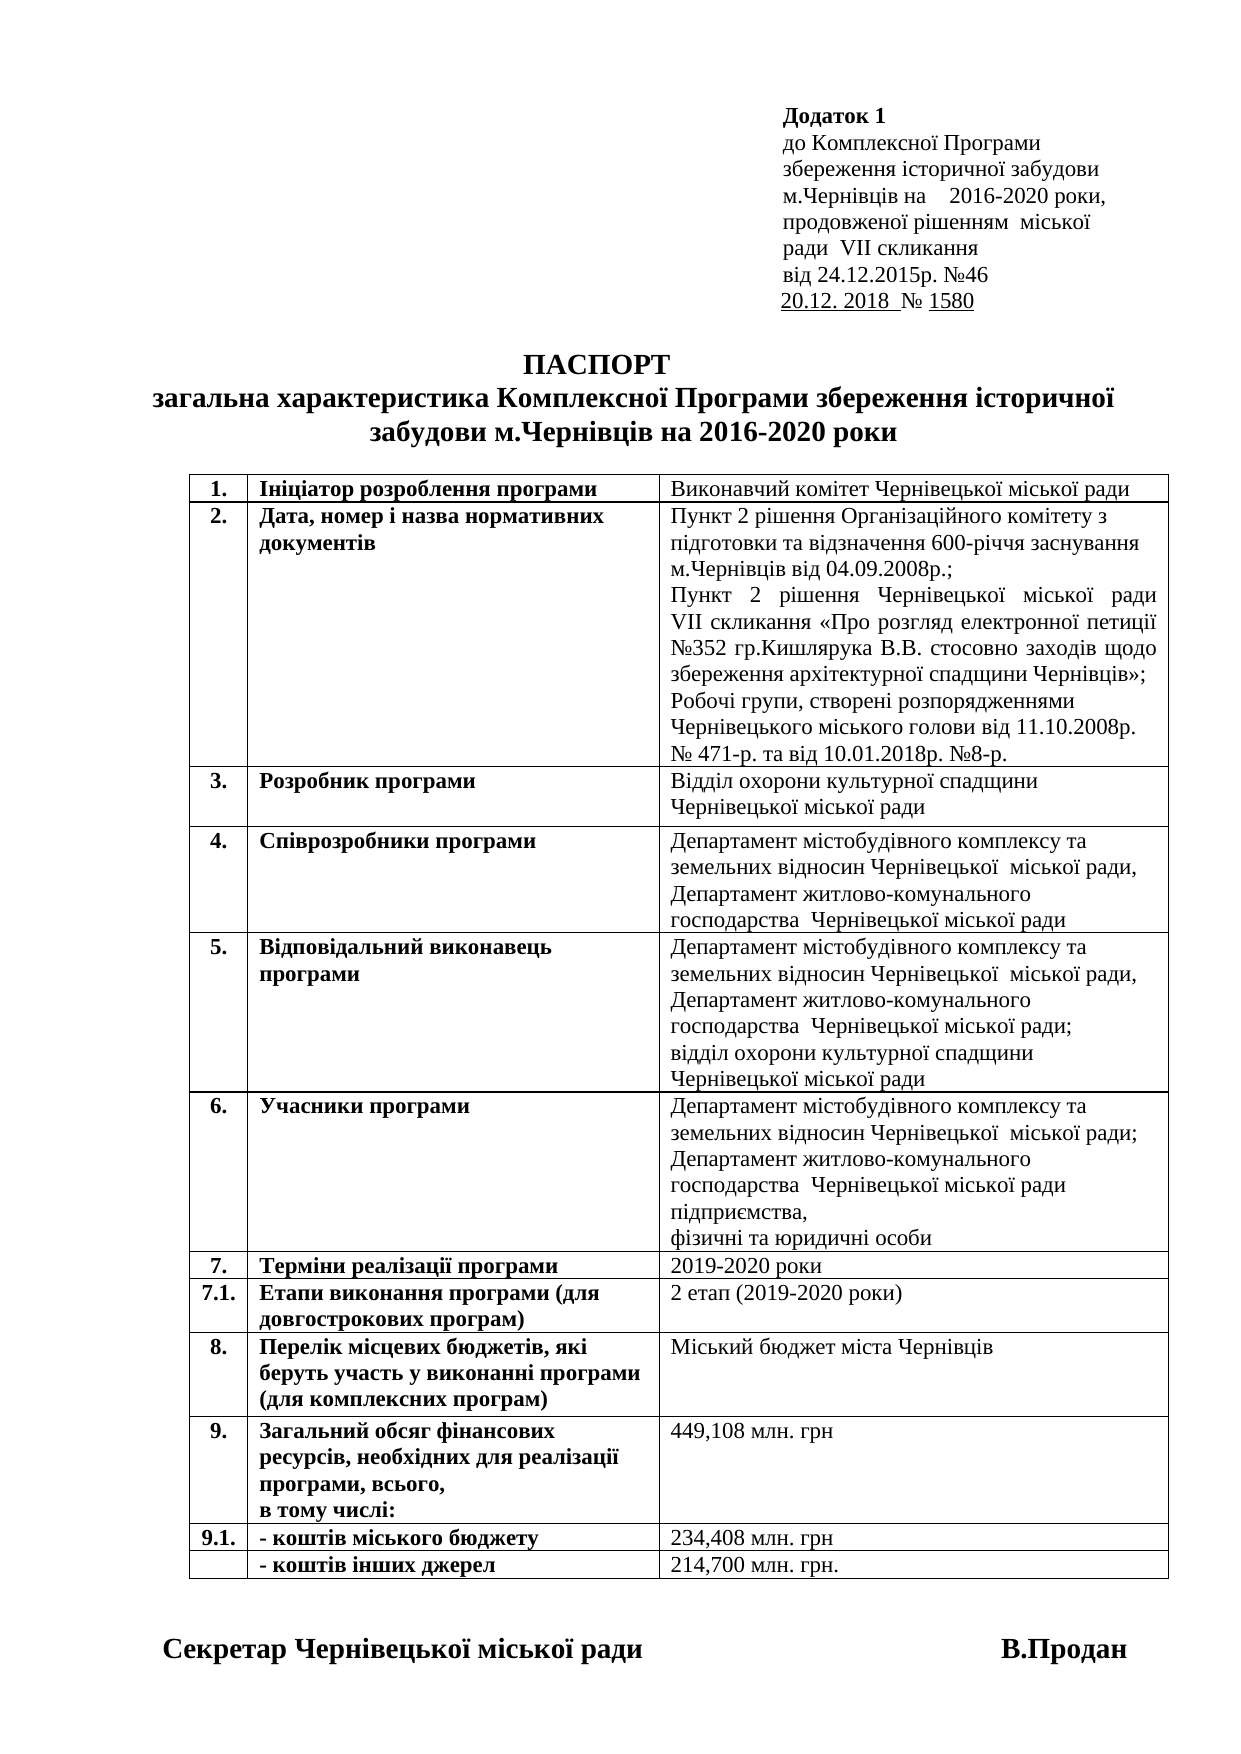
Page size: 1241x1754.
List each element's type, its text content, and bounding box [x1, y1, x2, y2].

table_cell 6. [190, 1093, 247, 1251]
table_cell Загальний обсяг фінансових ресурсів, необхідних для реалізації програми, всього, в тому числі: [248, 1417, 659, 1523]
table_cell 9. [190, 1417, 247, 1523]
table_cell Департамент містобудівного комплексу та земельних відносин Чернівецької міської ради; Департамент житлово-комунального господарства Чернівецької міської ради підприємства, фізичні та юридичні особи [660, 1093, 1168, 1251]
table_cell 5. [190, 933, 247, 1091]
text до Комплексної Програми [723, 129, 1134, 155]
text ПАСПОРТ [133, 347, 1134, 381]
table_cell 4. [190, 827, 247, 932]
table_cell Дата, номер і назва нормативних документів [248, 503, 659, 766]
table_cell Пункт 2 рішення Організаційного комітету з підготовки та відзначення 600-річчя заснування м.Чернівців від 04.09.2008р.; Пункт 2 рішення Чернівецької міської ради VІІ скликання «Про розгляд електронної петиції №352 гр.Кишлярука В.В. стосовно заходів щодо збереження архітектурної спадщини Чернівців»; Робочі групи, створені розпорядженнями Чернівецького міського голови від 11.10.2008р. № 471-р. та від 10.01.2018р. №8-р. [660, 503, 1168, 766]
table_cell Відповідальний виконавець програми [248, 933, 659, 1091]
table_header Виконавчий комітет Чернівецької міської ради [660, 475, 1168, 501]
text збереження історичної забудови м.Чернівців на 2016-2020 роки, продовженої рішенням міської ради VII скликання від 24.12.2015р. №46 [783, 155, 1134, 287]
table_cell - коштів міського бюджету [248, 1524, 659, 1550]
table_cell [190, 1551, 247, 1577]
table_cell 449,108 млн. грн [660, 1417, 1168, 1523]
table_cell Департамент містобудівного комплексу та земельних відносин Чернівецької міської ради, Департамент житлово-комунального господарства Чернівецької міської ради [660, 827, 1168, 932]
table_cell 7. [190, 1252, 247, 1278]
table_cell Співрозробники програми [248, 827, 659, 932]
table_cell Відділ охорони культурної спадщини Чернівецької міської ради [660, 767, 1168, 826]
table_cell Терміни реалізації програми [248, 1252, 659, 1278]
table_cell 2. [190, 503, 247, 766]
table_cell 2019-2020 роки [660, 1252, 1168, 1278]
table_header Ініціатор розроблення програми [248, 475, 659, 501]
table_cell Міський бюджет міста Чернівців [660, 1333, 1168, 1416]
table_header 1. [190, 475, 247, 501]
table_cell 3. [190, 767, 247, 826]
table_cell - коштів інших джерел [248, 1551, 659, 1577]
table_cell 9.1. [190, 1524, 247, 1550]
table_cell Етапи виконання програми (для довгострокових програм) [248, 1279, 659, 1332]
text 20.12. 2018 № 1580 [133, 287, 1134, 313]
table_cell Перелік місцевих бюджетів, які беруть участь у виконанні програми (для комплексних програм) [248, 1333, 659, 1416]
table_cell 214,700 млн. грн. [660, 1551, 1168, 1577]
table_cell Учасники програми [248, 1093, 659, 1251]
table_cell 2 етап (2019-2020 роки) [660, 1279, 1168, 1332]
table_cell Розробник програми [248, 767, 659, 826]
text Секретар Чернівецької міської ради В.Продан [133, 1631, 1134, 1665]
table_cell 234,408 млн. грн [660, 1524, 1168, 1550]
table_cell Департамент містобудівного комплексу та земельних відносин Чернівецької міської ради, Департамент житлово-комунального господарства Чернівецької міської ради; відділ охорони культурної спадщини Чернівецької міської ради [660, 933, 1168, 1091]
table_cell 7.1. [190, 1279, 247, 1332]
table_cell 8. [190, 1333, 247, 1416]
text загальна характеристика Комплексної Програми збереження історичної забудови м.Чернівців на 2016-2020 роки [133, 381, 1134, 448]
text Додаток 1 [723, 103, 1134, 129]
